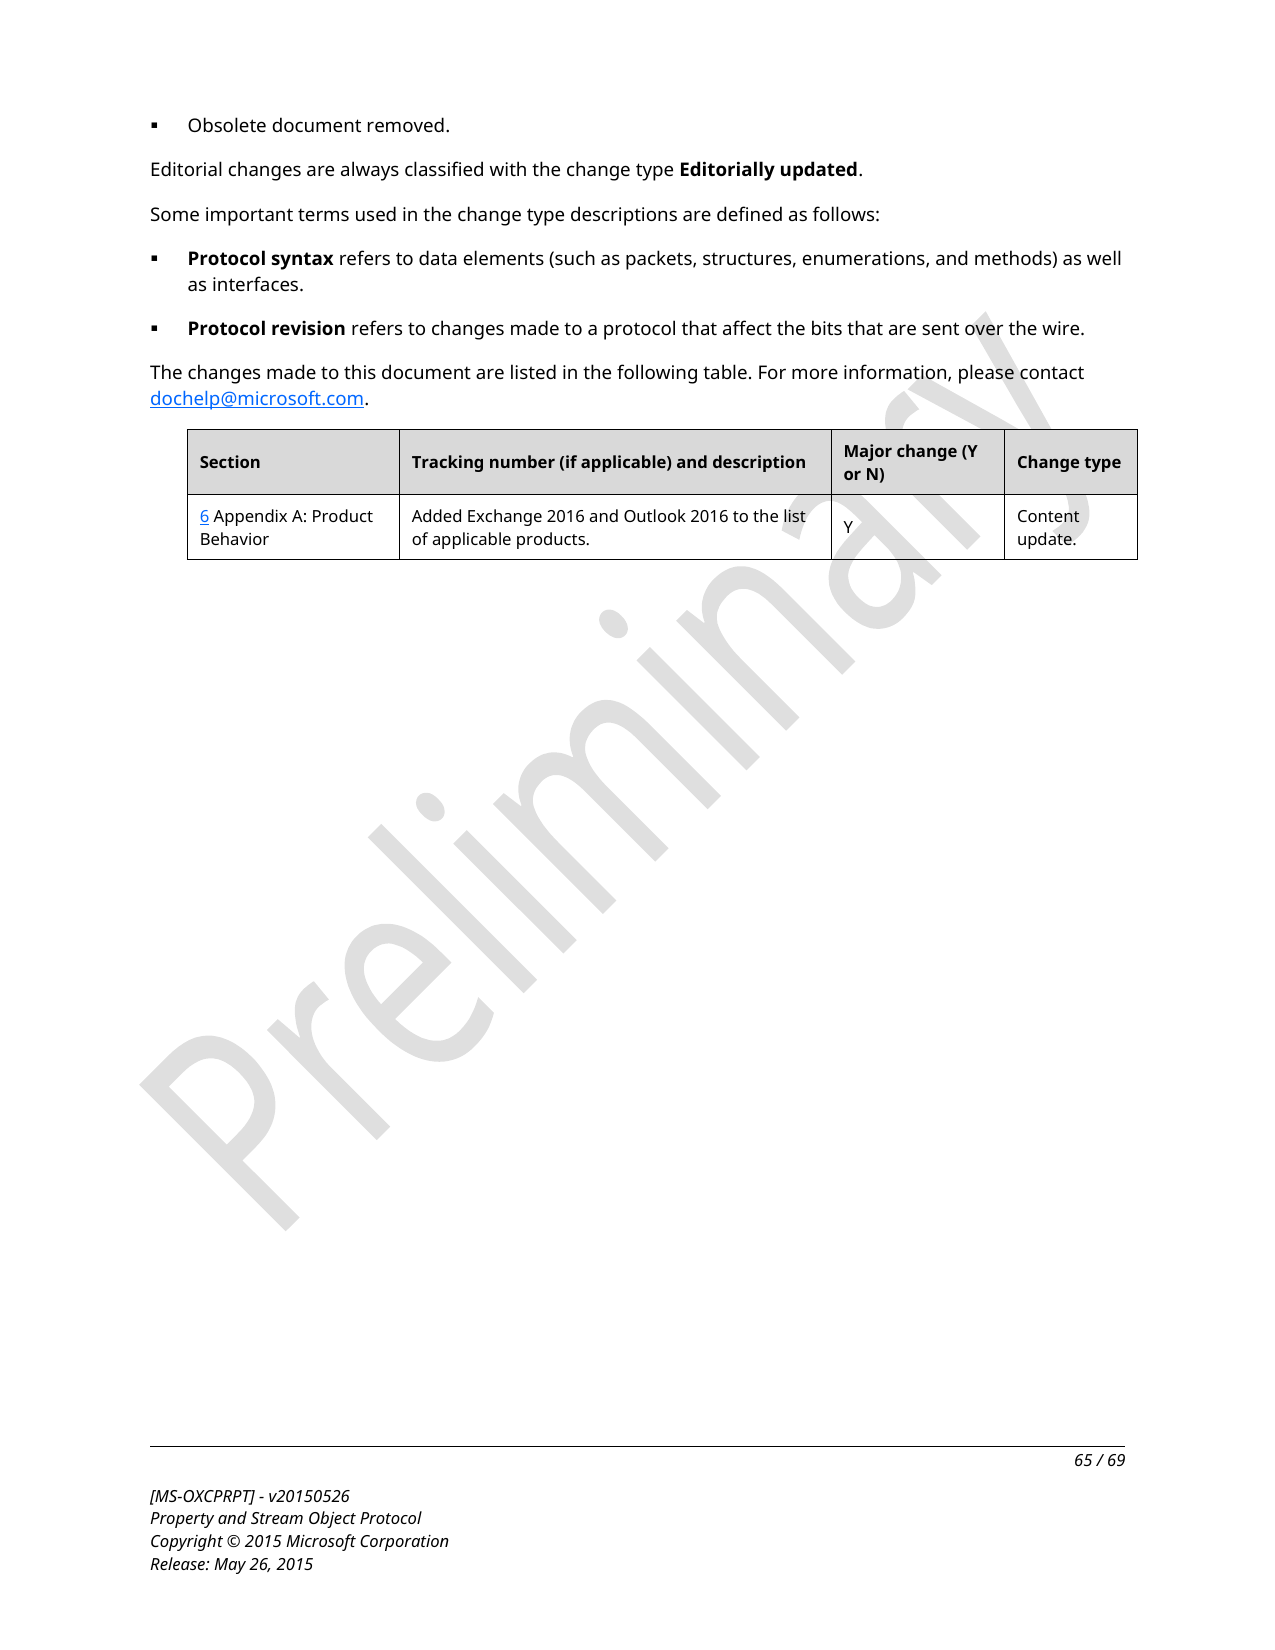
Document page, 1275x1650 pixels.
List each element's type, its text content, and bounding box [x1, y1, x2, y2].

table_header Tracking number (if applicable) and description [400, 430, 831, 494]
table_header Major change (Y or N) [832, 430, 1004, 494]
table_cell Content update. [1005, 495, 1137, 559]
text Some important terms used in the change type descriptions are defined as follows: [150, 201, 1125, 227]
text Editorial changes are always classified with the change type Editorially updated. [150, 157, 1125, 182]
table_header Change type [1005, 430, 1137, 494]
table_cell Y [832, 495, 1004, 559]
list Protocol revision refers to changes made to a protocol that affect the bits that are sent over the wire. [150, 315, 1125, 341]
table_cell Added Exchange 2016 and Outlook 2016 to the list of applicable products. [400, 495, 831, 559]
text The changes made to this document are listed in the following table. For more information, please contact dochelp@microsoft.com. [150, 359, 1125, 410]
list Obsolete document removed. [150, 112, 1125, 138]
list Protocol syntax refers to data elements (such as packets, structures, enumerations, and methods) as well as interfaces. [150, 245, 1125, 296]
table_cell 6 Appendix A: Product Behavior [188, 495, 399, 559]
table_header Section [188, 430, 399, 494]
